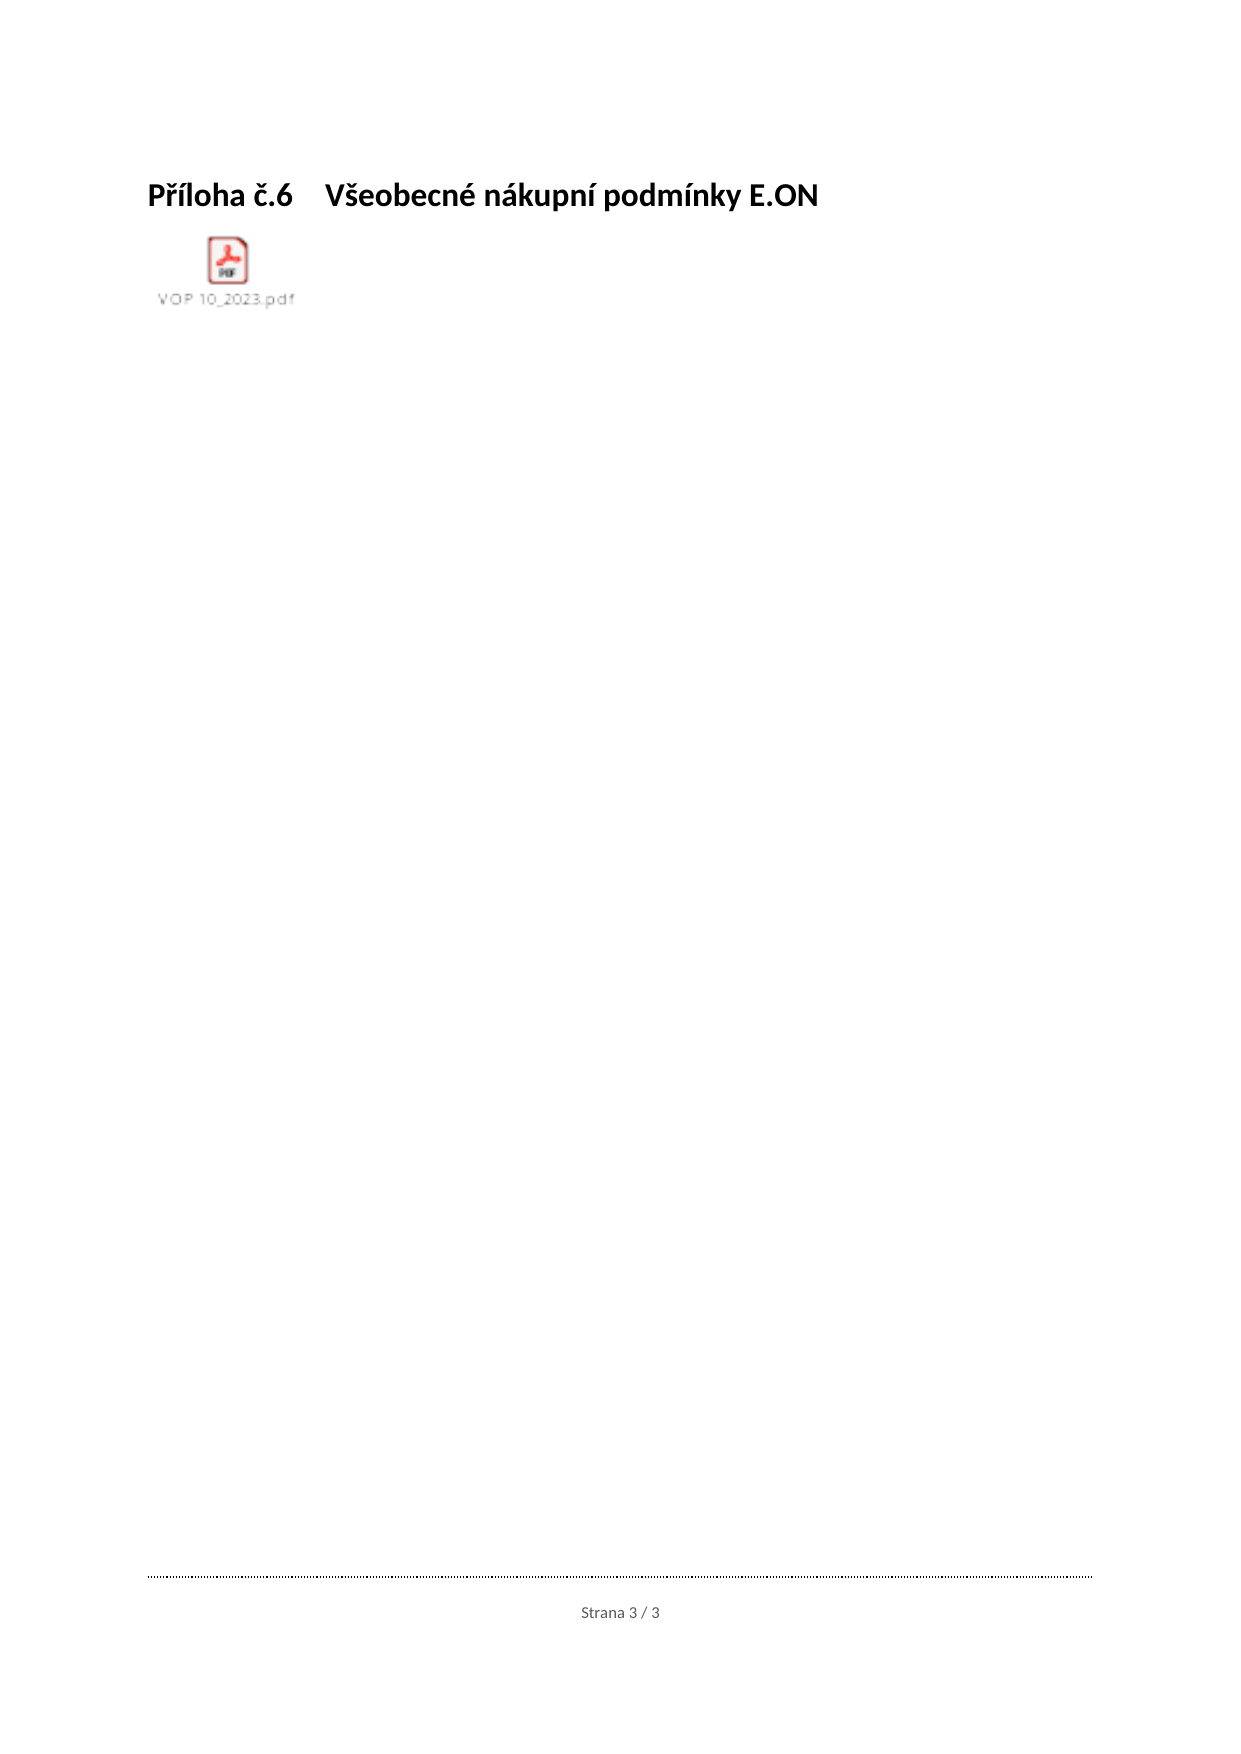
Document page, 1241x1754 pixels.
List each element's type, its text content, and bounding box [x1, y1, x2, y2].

text Všeobecné nákupní podmínky E.ON [148, 174, 1094, 214]
